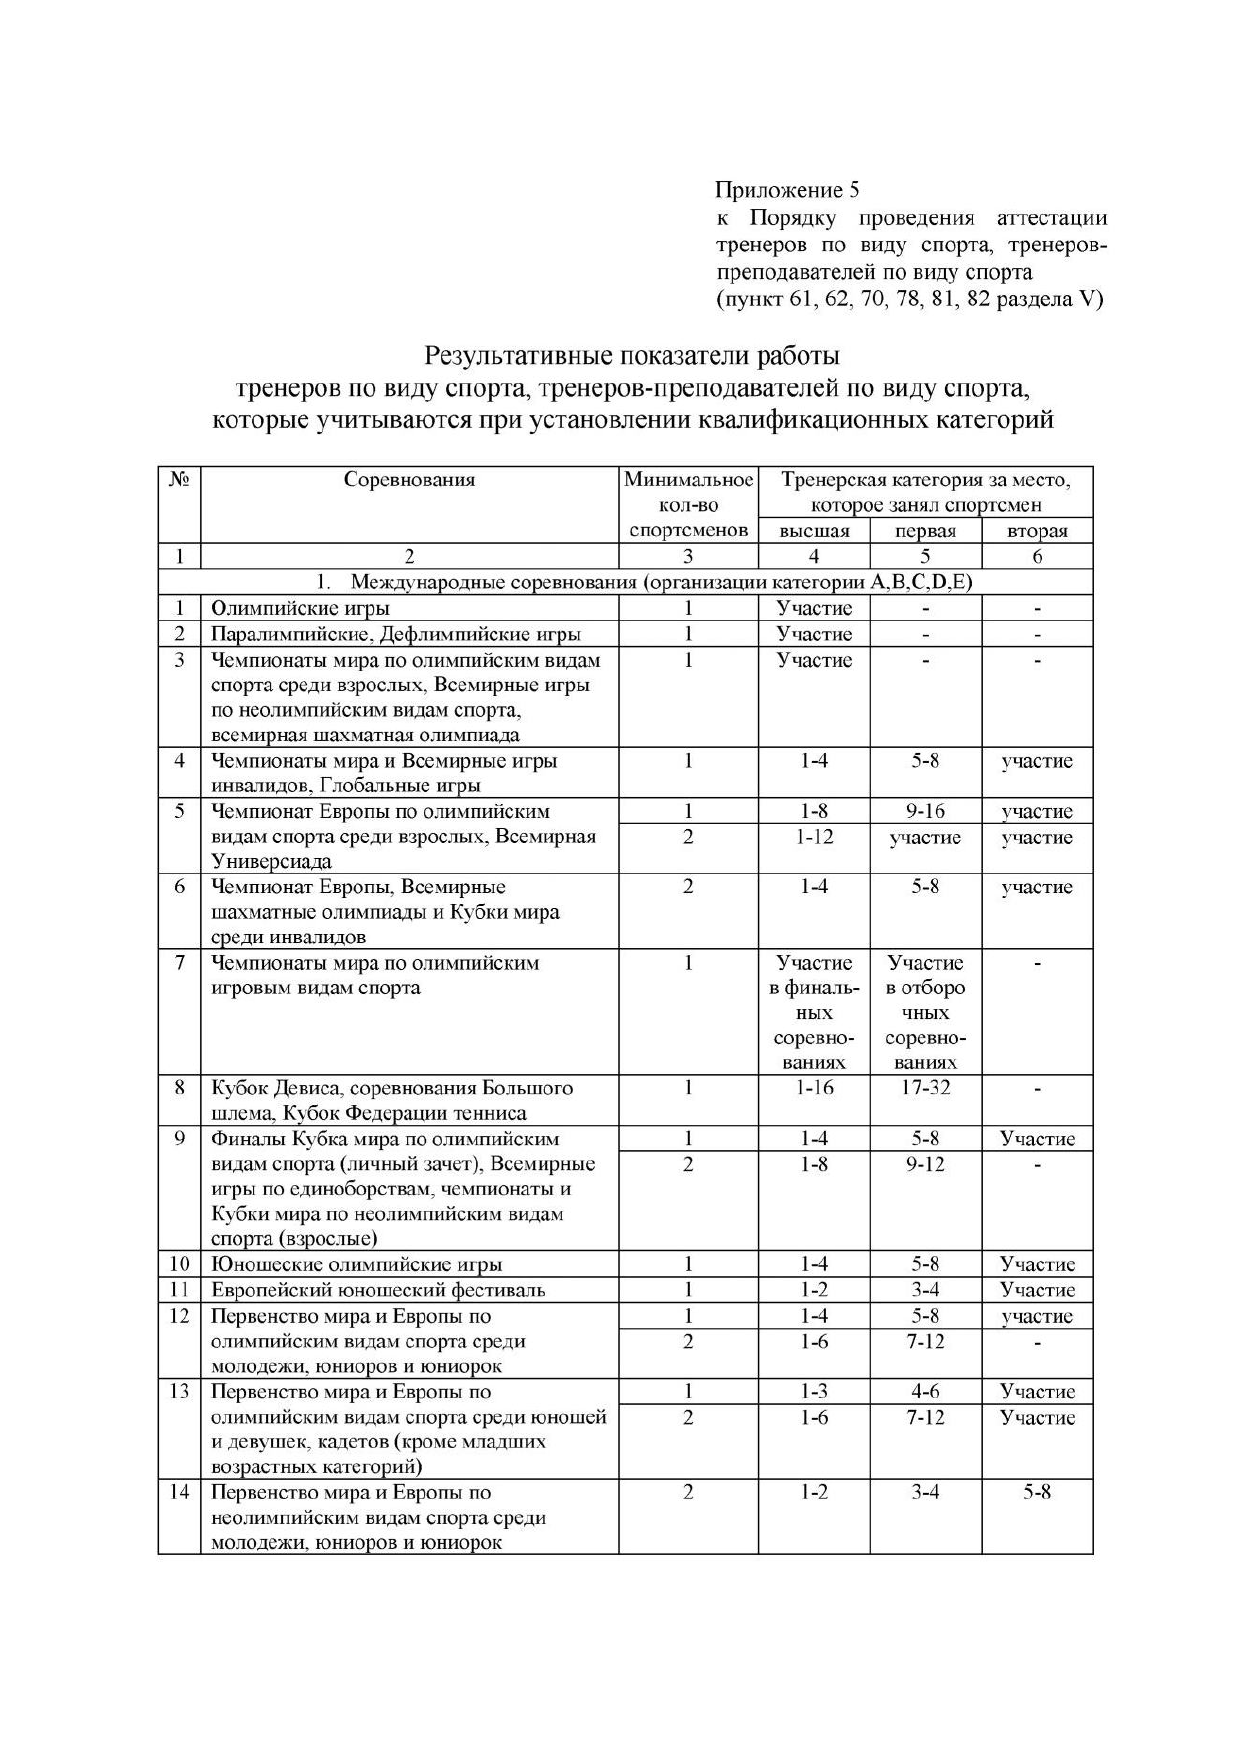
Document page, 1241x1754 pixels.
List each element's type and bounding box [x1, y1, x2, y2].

picture [117, 165, 1126, 1583]
